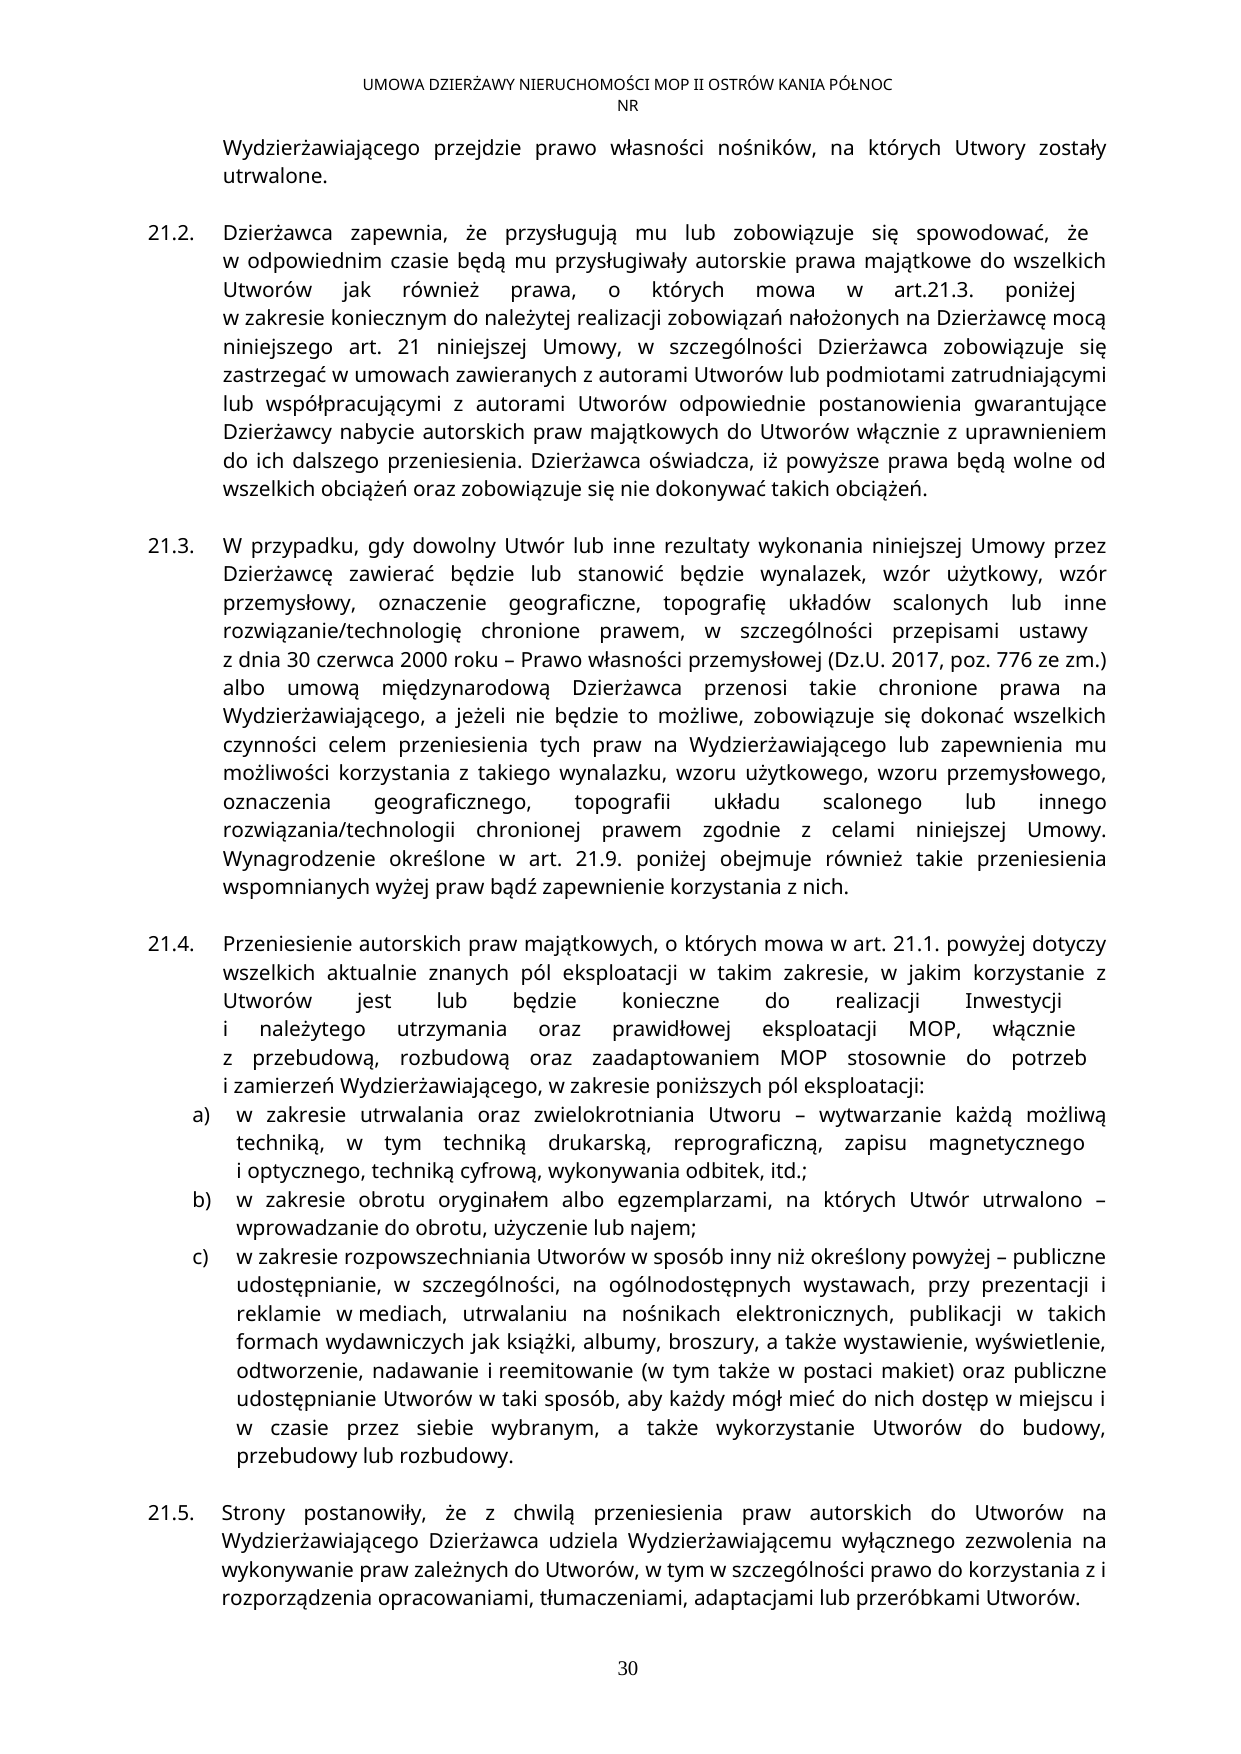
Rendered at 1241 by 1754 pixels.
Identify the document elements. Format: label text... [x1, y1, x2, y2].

list w zakresie utrwalania oraz zwielokrotniania Utworu – wytwarzanie każdą możliwą techniką, w tym techniką drukarską, reprograficzną, zapisu magnetycznego i optycznego, techniką cyfrową, wykonywania odbitek, itd.; [192, 1100, 1107, 1185]
list W przypadku, gdy dowolny Utwór lub inne rezultaty wykonania niniejszej Umowy przez Dzierżawcę zawierać będzie lub stanowić będzie wynalazek, wzór użytkowy, wzór przemysłowy, oznaczenie geograficzne, topografię układów scalonych lub inne rozwiązanie/technologię chronione prawem, w szczególności przepisami ustawy z dnia 30 czerwca 2000 roku – Prawo własności przemysłowej (Dz.U. 2017, poz. 776 ze zm.) albo umową międzynarodową Dzierżawca przenosi takie chronione prawa na Wydzierżawiającego, a jeżeli nie będzie to możliwe, zobowiązuje się dokonać wszelkich czynności celem przeniesienia tych praw na Wydzierżawiającego lub zapewnienia mu możliwości korzystania z takiego wynalazku, wzoru użytkowego, wzoru przemysłowego, oznaczenia geograficznego, topografii układu scalonego lub innego rozwiązania/technologii chronionej prawem zgodnie z celami niniejszej Umowy. Wynagrodzenie określone w art. 21.9. poniżej obejmuje również takie przeniesienia wspomnianych wyżej praw bądź zapewnienie korzystania z nich. [148, 531, 1107, 901]
list Dzierżawca zapewnia, że przysługują mu lub zobowiązuje się spowodować, że w odpowiednim czasie będą mu przysługiwały autorskie prawa majątkowe do wszelkich Utworów jak również prawa, o których mowa w art.21.3. poniżej w zakresie koniecznym do należytej realizacji zobowiązań nałożonych na Dzierżawcę mocą niniejszego art. 21 niniejszej Umowy, w szczególności Dzierżawca zobowiązuje się zastrzegać w umowach zawieranych z autorami Utworów lub podmiotami zatrudniającymi lub współpracującymi z autorami Utworów odpowiednie postanowienia gwarantujące Dzierżawcy nabycie autorskich praw majątkowych do Utworów włącznie z uprawnieniem do ich dalszego przeniesienia. Dzierżawca oświadcza, iż powyższe prawa będą wolne od wszelkich obciążeń oraz zobowiązuje się nie dokonywać takich obciążeń. [148, 218, 1107, 503]
list w zakresie obrotu oryginałem albo egzemplarzami, na których Utwór utrwalono – wprowadzanie do obrotu, użyczenie lub najem; [192, 1185, 1107, 1242]
list w zakresie rozpowszechniania Utworów w sposób inny niż określony powyżej – publiczne udostępnianie, w szczególności, na ogólnodostępnych wystawach, przy prezentacji i reklamie w mediach, utrwalaniu na nośnikach elektronicznych, publikacji w takich formach wydawniczych jak książki, albumy, broszury, a także wystawienie, wyświetlenie, odtworzenie, nadawanie i reemitowanie (w tym także w postaci makiet) oraz publiczne udostępnianie Utworów w taki sposób, aby każdy mógł mieć do nich dostęp w miejscu i w czasie przez siebie wybranym, a także wykorzystanie Utworów do budowy, przebudowy lub rozbudowy. [192, 1242, 1107, 1469]
list Przeniesienie autorskich praw majątkowych, o których mowa w art. 21.1. powyżej dotyczy wszelkich aktualnie znanych pól eksploatacji w takim zakresie, w jakim korzystanie z Utworów jest lub będzie konieczne do realizacji Inwestycji i należytego utrzymania oraz prawidłowej eksploatacji MOP, włącznie z przebudową, rozbudową oraz zaadaptowaniem MOP stosownie do potrzeb i zamierzeń Wydzierżawiającego, w zakresie poniższych pól eksploatacji: [148, 929, 1107, 1100]
list Strony postanowiły, że z chwilą przeniesienia praw autorskich do Utworów na Wydzierżawiającego Dzierżawca udziela Wydzierżawiającemu wyłącznego zezwolenia na wykonywanie praw zależnych do Utworów, w tym w szczególności prawo do korzystania z i rozporządzenia opracowaniami, tłumaczeniami, adaptacjami lub przeróbkami Utworów. [148, 1498, 1107, 1612]
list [148, 133, 1107, 190]
